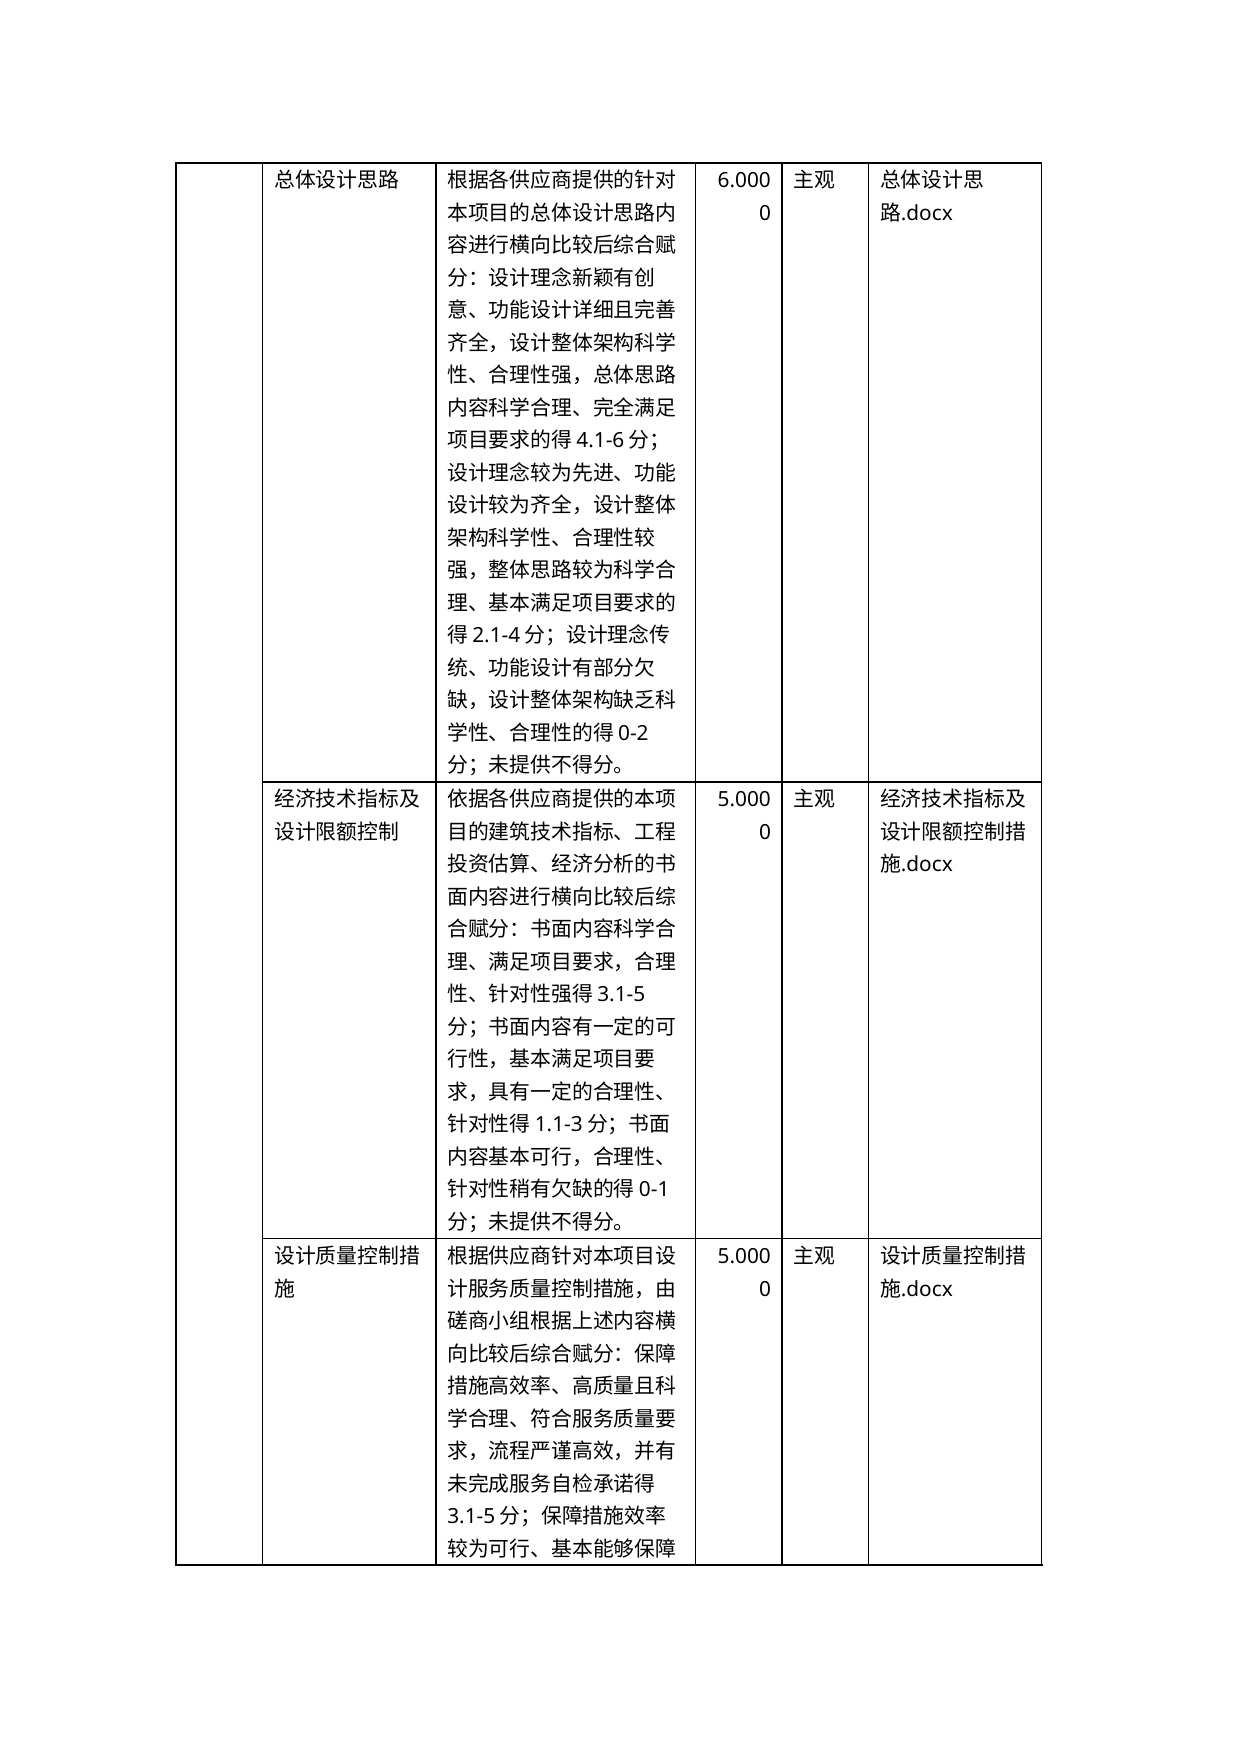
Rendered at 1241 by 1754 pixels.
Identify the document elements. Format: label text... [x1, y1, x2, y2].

table_cell 经济技术指标及设计限额控制措施.docx [869, 783, 1041, 1238]
table_cell 根据各供应商提供的针对本项目的总体设计思路内容进行横向比较后综合赋分：设计理念新颖有创意、功能设计详细且完善齐全，设计整体架构科学性、合理性强，总体思路内容科学合理、完全满足项目要求的得4.1-6分；设计理念较为先进、功能设计较为齐全，设计整体架构科学性、合理性较强，整体思路较为科学合理、基本满足项目要求的得2.1-4分；设计理念传统、功能设计有部分欠缺，设计整体架构缺乏科学性、合理性的得0-2分；未提供不得分。 [437, 164, 695, 781]
table_cell 总体设计思路 [263, 164, 435, 781]
table_cell 设计质量控制措施.docx [869, 1239, 1041, 1564]
table_cell 主观 [783, 1239, 868, 1564]
table_cell 6.0000 [696, 164, 781, 781]
table_cell 依据各供应商提供的本项目的建筑技术指标、工程投资估算、经济分析的书面内容进行横向比较后综合赋分：书面内容科学合理、满足项目要求，合理性、针对性强得3.1-5分；书面内容有一定的可行性，基本满足项目要求，具有一定的合理性、针对性得1.1-3分；书面内容基本可行，合理性、针对性稍有欠缺的得0-1分；未提供不得分。 [437, 783, 695, 1238]
table_cell 总体设计思路.docx [869, 164, 1041, 781]
table_cell 主观 [783, 783, 868, 1238]
table_cell 主观 [783, 164, 868, 781]
table_cell 5.0000 [696, 1239, 781, 1564]
table_cell 经济技术指标及设计限额控制 [263, 783, 435, 1238]
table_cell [437, 1239, 695, 1564]
table_cell 5.0000 [696, 783, 781, 1238]
table_cell 设计质量控制措施 [263, 1239, 435, 1564]
